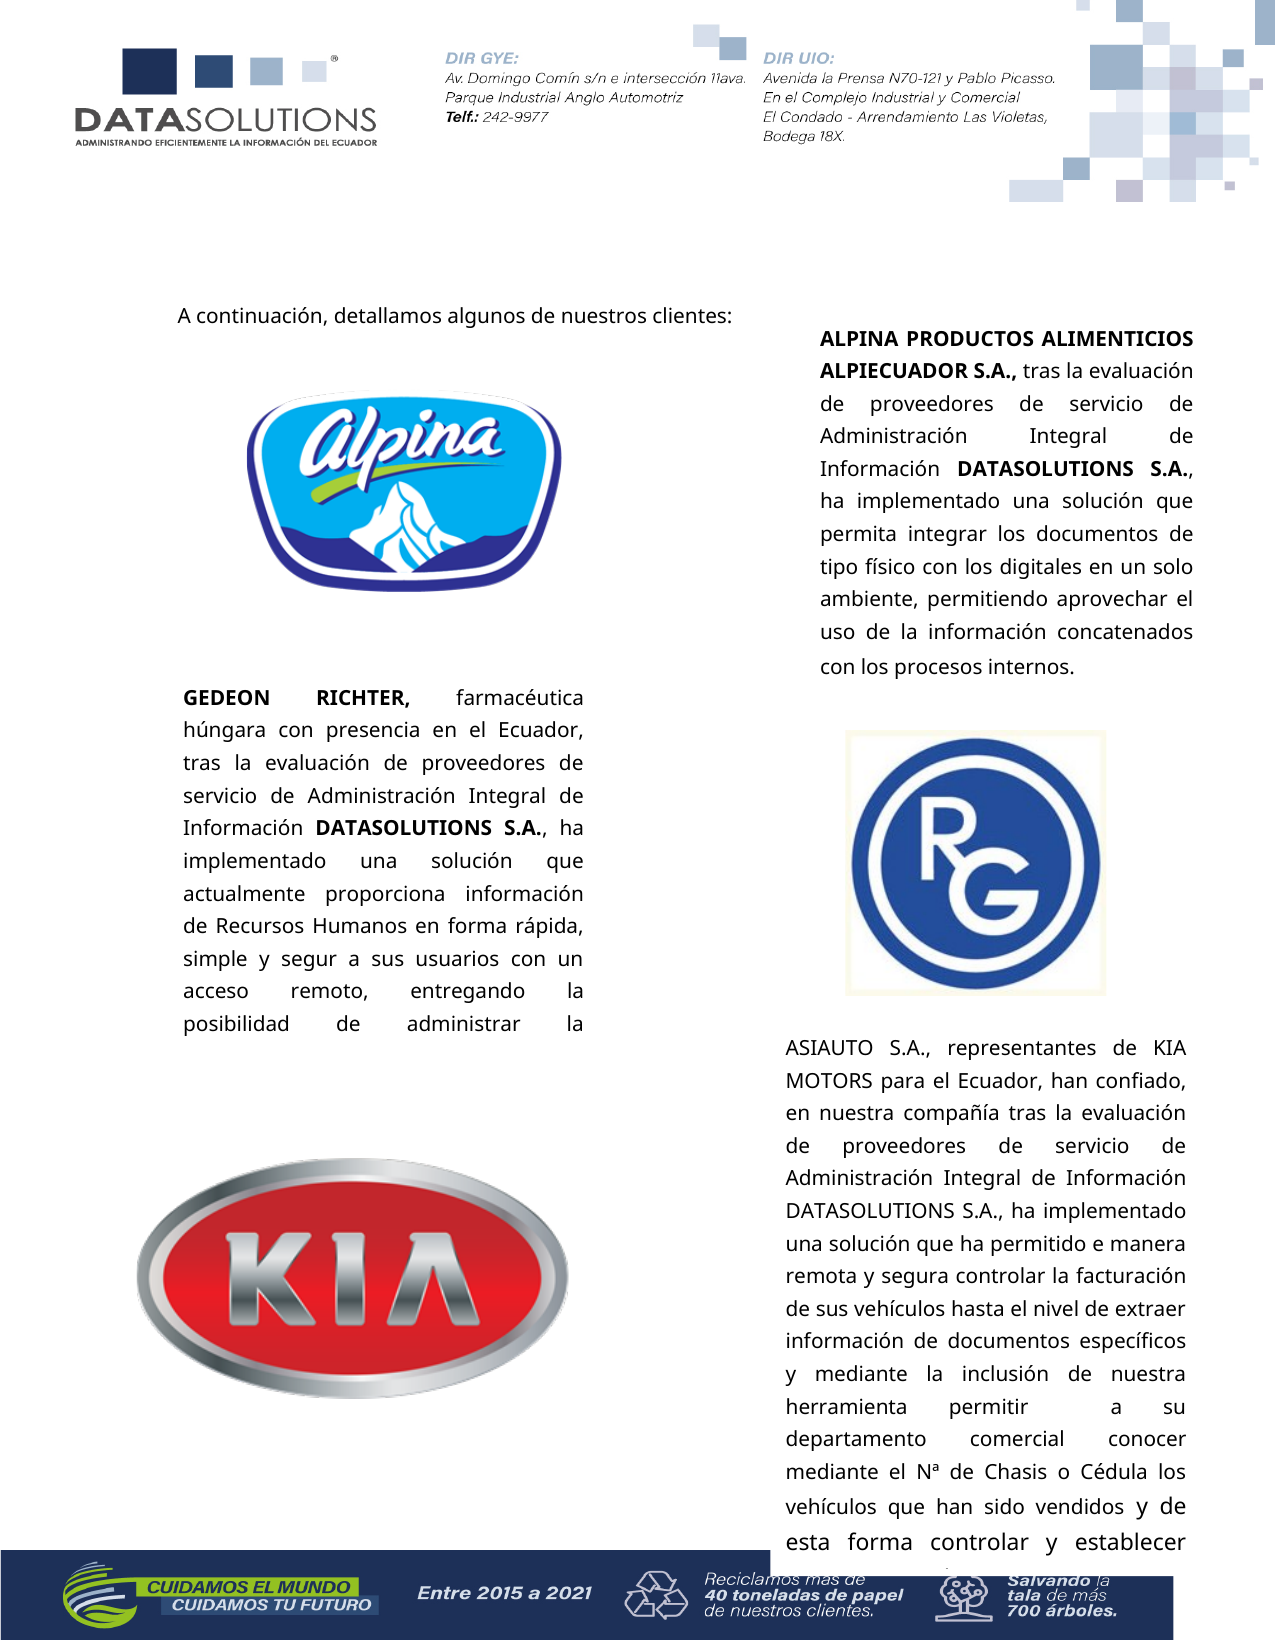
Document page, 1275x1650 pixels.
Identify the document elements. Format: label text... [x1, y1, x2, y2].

picture [0, 1550, 1174, 1640]
picture [136, 1158, 569, 1399]
picture [1, 0, 1275, 202]
picture [845, 730, 1107, 996]
picture [246, 389, 562, 592]
text A continuación, detallamos algunos de nuestros clientes: [177, 301, 1098, 329]
